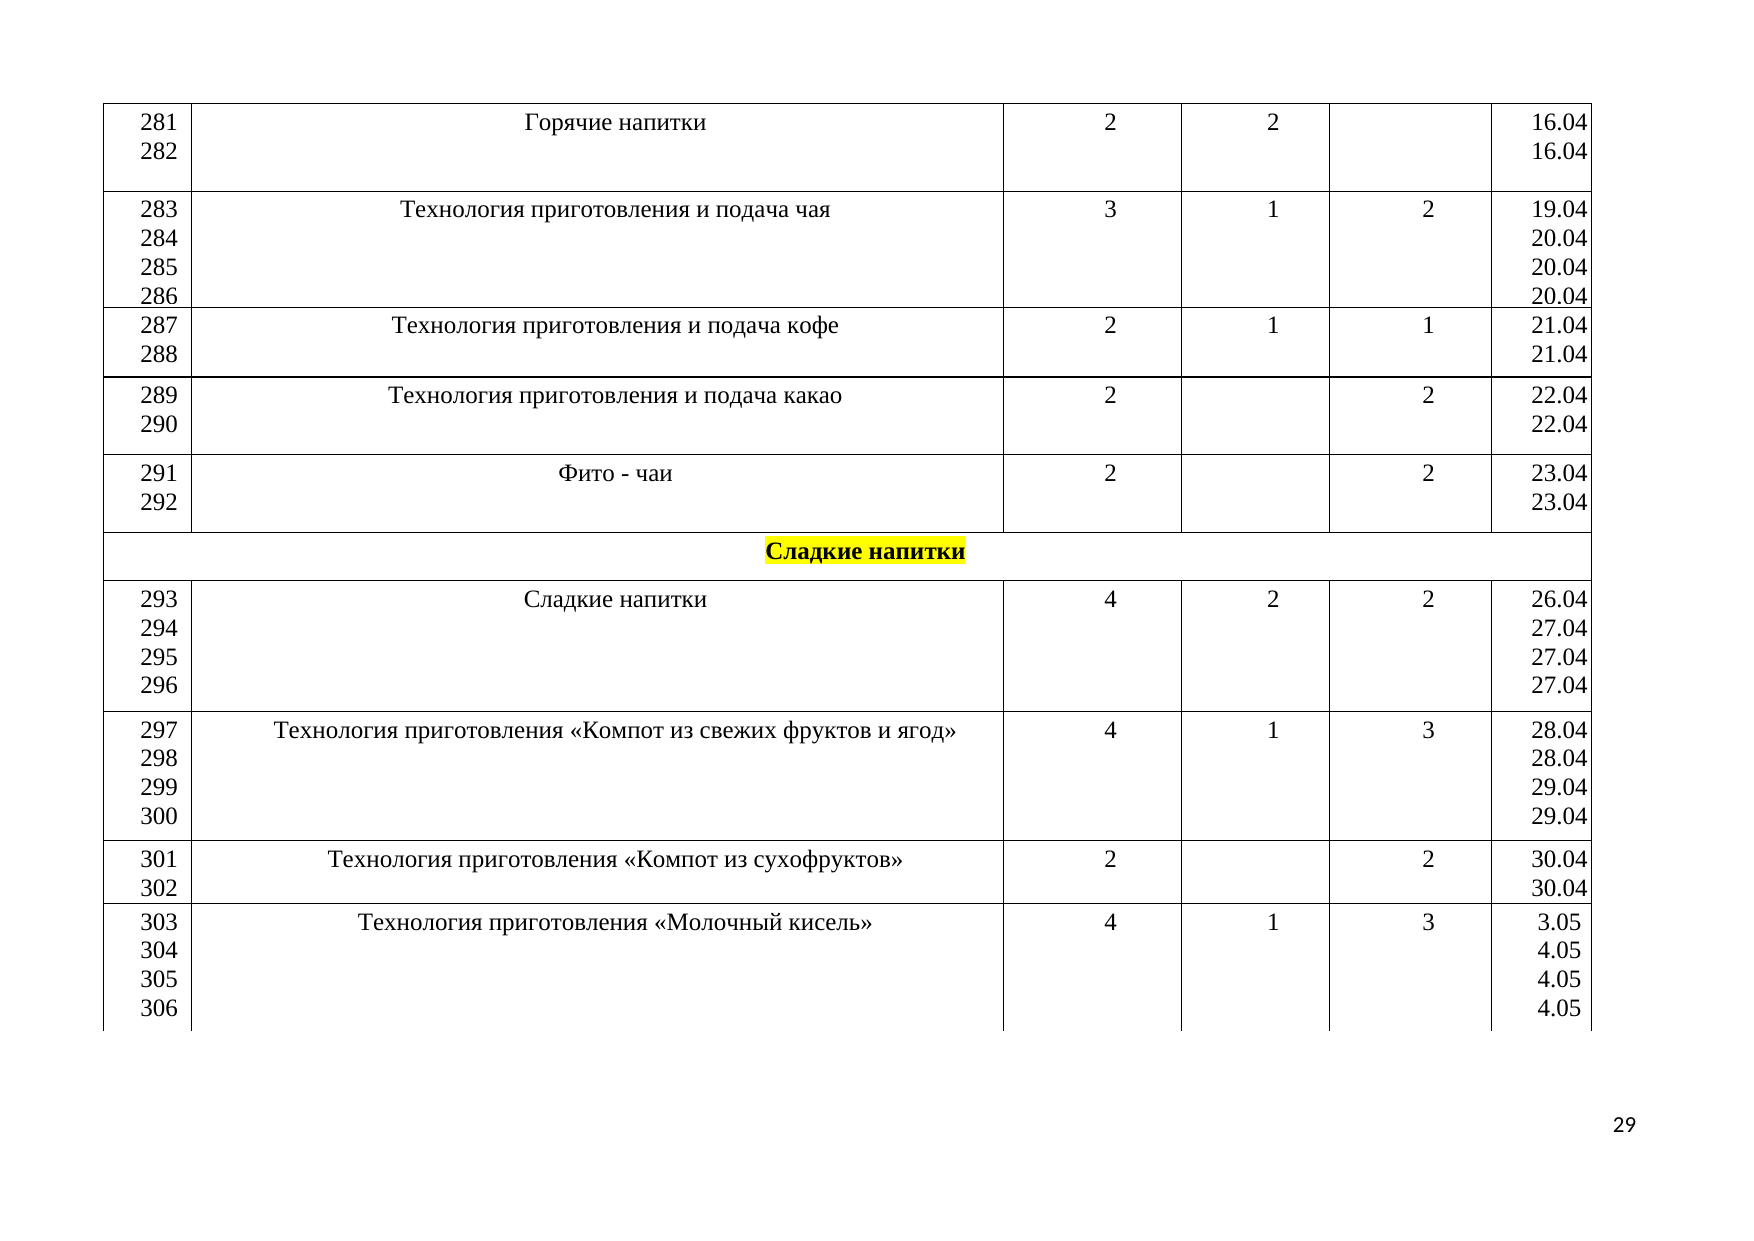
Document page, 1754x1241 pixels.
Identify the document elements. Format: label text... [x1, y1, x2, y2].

table_cell 23.04 23.04 [1492, 455, 1591, 532]
table_cell [1182, 841, 1329, 903]
table_cell Сладкие напитки [104, 533, 1591, 580]
table_cell [1182, 378, 1329, 454]
table_cell 26.04 27.04 27.04 27.04 [1492, 581, 1591, 711]
table_cell 2 [1004, 841, 1181, 903]
table_cell 4 [1004, 581, 1181, 711]
table_cell 16.04 16.04 [1492, 104, 1591, 191]
table_cell 293 294 295 296 [104, 581, 191, 711]
table_cell 2 [1330, 841, 1491, 903]
table_cell 2 [1004, 104, 1181, 191]
table_cell 1 [1330, 308, 1491, 376]
table_cell 2 [1182, 581, 1329, 711]
table_cell 4 [1004, 712, 1181, 840]
table_cell 22.04 22.04 [1492, 378, 1591, 454]
table_cell 2 [1330, 378, 1491, 454]
table_cell 2 [1330, 192, 1491, 307]
table_cell 2 [1004, 378, 1181, 454]
table_cell 2 [1330, 581, 1491, 711]
table_cell 289 290 [104, 378, 191, 454]
table_cell 1 [1182, 308, 1329, 376]
table_cell 283 284 285 286 [104, 192, 191, 307]
table_cell 287 288 [104, 308, 191, 376]
table_cell 3.05 4.05 4.05 4.05 [1492, 904, 1591, 1031]
table_cell 1 [1182, 712, 1329, 840]
table_cell 301 302 [104, 841, 191, 903]
table_cell Технология приготовления «Молочный кисель» [192, 904, 1003, 1031]
table_cell [1330, 104, 1491, 191]
table_cell 3 [1330, 712, 1491, 840]
table_cell Фито - чаи [192, 455, 1003, 532]
table_cell Горячие напитки [192, 104, 1003, 191]
table_cell 2 [1004, 455, 1181, 532]
table_cell [1182, 455, 1329, 532]
table_cell 3 [1004, 192, 1181, 307]
table_cell 2 [1182, 104, 1329, 191]
table_cell Технология приготовления «Компот из сухофруктов» [192, 841, 1003, 903]
table_cell 291 292 [104, 455, 191, 532]
table_cell Технология приготовления «Компот из свежих фруктов и ягод» [192, 712, 1003, 840]
table_cell 19.04 20.04 20.04 20.04 [1492, 192, 1591, 307]
table_cell 28.04 28.04 29.04 29.04 [1492, 712, 1591, 840]
table_cell 297 298 299 300 [104, 712, 191, 840]
table_cell 1 [1182, 192, 1329, 307]
table_cell 4 [1004, 904, 1181, 1031]
table_cell 21.04 21.04 [1492, 308, 1591, 376]
table_cell Технология приготовления и подача какао [192, 378, 1003, 454]
table_cell 281 282 [104, 104, 191, 191]
table_cell 1 [1182, 904, 1329, 1031]
table_cell 2 [1330, 455, 1491, 532]
table_cell 303 304 305 306 [104, 904, 191, 1031]
table_cell 30.04 30.04 [1492, 841, 1591, 903]
table_cell 3 [1330, 904, 1491, 1031]
table_cell 2 [1004, 308, 1181, 376]
table_cell Технология приготовления и подача кофе [192, 308, 1003, 376]
table_cell Технология приготовления и подача чая [192, 192, 1003, 307]
table_cell Сладкие напитки [192, 581, 1003, 711]
